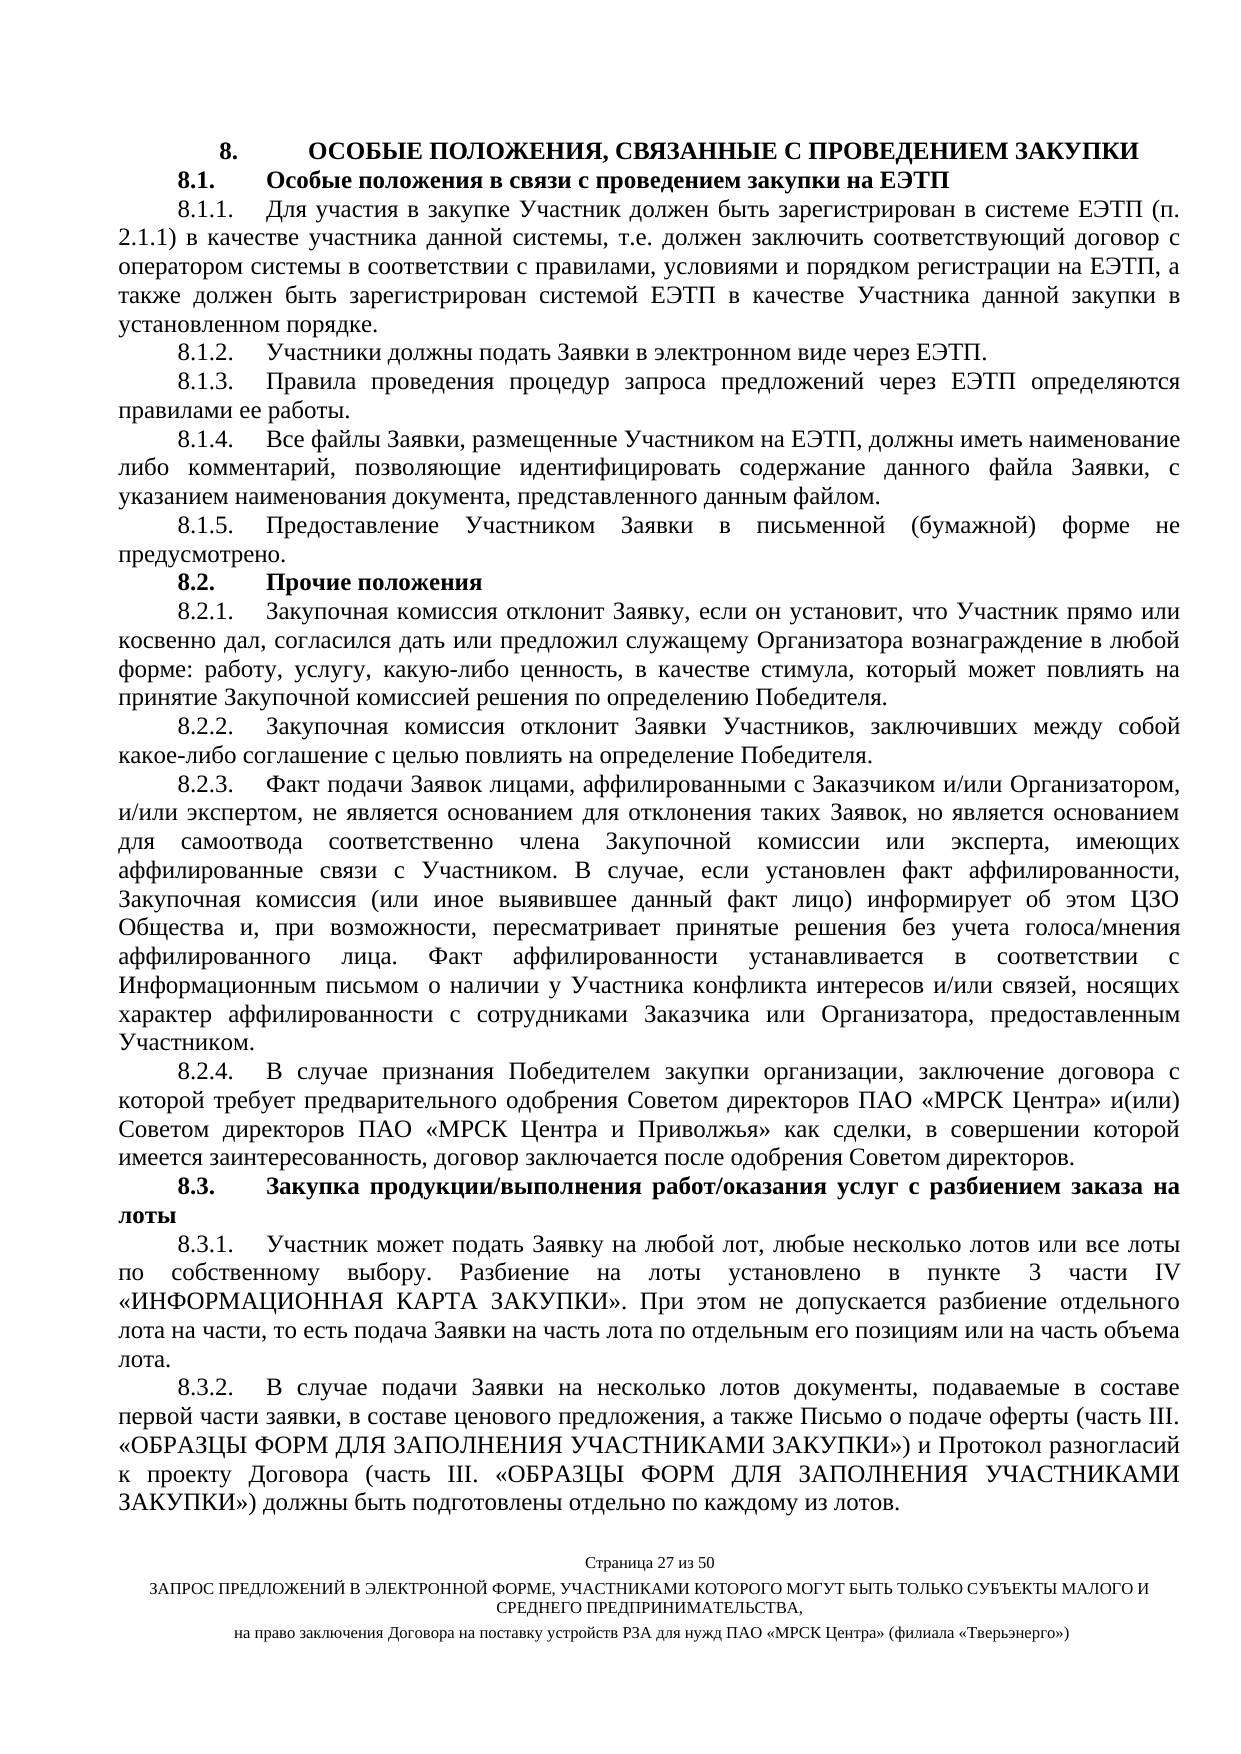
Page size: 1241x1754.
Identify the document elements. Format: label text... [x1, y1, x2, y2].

subtitle Закупочная комиссия отклонит Заявку, если он установит, что Участник прямо или косвенно дал, согласился дать или предложил служащему Организатора вознаграждение в любой форме: работу, услугу, какую-либо ценность, в качестве стимула, который может повлиять на принятие Закупочной комиссией решения по определению Победителя. [118, 596, 1181, 711]
subtitle Участник может подать Заявку на любой лот, любые несколько лотов или все лоты по собственному выбору. Разбиение на лоты установлено в пункте 3 части IV «ИНФОРМАЦИОННАЯ КАРТА ЗАКУПКИ». При этом не допускается разбиение отдельного лота на части, то есть подача Заявки на часть лота по отдельным его позициям или на часть объема лота. [118, 1229, 1181, 1372]
subtitle Факт подачи Заявок лицами, аффилированными с Заказчиком и/или Организатором, и/или экспертом, не является основанием для отклонения таких Заявок, но является основанием для самоотвода соответственно члена Закупочной комиссии или эксперта, имеющих аффилированные связи с Участником. В случае, если установлен факт аффилированности, Закупочная комиссия (или иное выявившее данный факт лицо) информирует об этом ЦЗО Общества и, при возможности, пересматривает принятые решения без учета голоса/мнения аффилированного лица. Факт аффилированности устанавливается в соответствии с Информационным письмом о наличии у Участника конфликта интересов и/или связей, носящих характер аффилированности с сотрудниками Заказчика или Организатора, предоставленным Участником. [118, 769, 1181, 1056]
subtitle Участники должны подать Заявки в электронном виде через ЕЭТП. [118, 337, 1181, 366]
subtitle Прочие положения [118, 567, 1181, 596]
subtitle Предоставление Участником Заявки в письменной (бумажной) форме не предусмотрено. [118, 510, 1181, 567]
subtitle Закупка продукции/выполнения работ/оказания услуг с разбиением заказа на лоты [118, 1171, 1181, 1229]
subtitle Для участия в закупке Участник должен быть зарегистрирован в системе ЕЭТП (п. 2.1.1) в качестве участника данной системы, т.е. должен заключить соответствующий договор с оператором системы в соответствии с правилами, условиями и порядком регистрации на ЕЭТП, а также должен быть зарегистрирован системой ЕЭТП в качестве Участника данной закупки в установленном порядке. [118, 194, 1181, 337]
subtitle Правила проведения процедур запроса предложений через ЕЭТП определяются правилами ее работы. [118, 366, 1181, 424]
subtitle Закупочная комиссия отклонит Заявки Участников, заключивших между собой какое-либо соглашение с целью повлиять на определение Победителя. [118, 711, 1181, 769]
subtitle ОСОБЫЕ ПОЛОЖЕНИЯ, СВЯЗАННЫЕ С ПРОВЕДЕНИЕМ ЗАКУПКИ [118, 136, 1181, 165]
subtitle Особые положения в связи с проведением закупки на ЕЭТП [118, 165, 1181, 194]
subtitle В случае признания Победителем закупки организации, заключение договора с которой требует предварительного одобрения Советом директоров ПАО «МРСК Центра» и(или) Советом директоров ПАО «МРСК Центра и Приволжья» как сделки, в совершении которой имеется заинтересованность, договор заключается после одобрения Советом директоров. [118, 1056, 1181, 1171]
subtitle В случае подачи Заявки на несколько лотов документы, подаваемые в составе первой части заявки, в составе ценового предложения, а также Письмо о подаче оферты (часть III. «ОБРАЗЦЫ ФОРМ ДЛЯ ЗАПОЛНЕНИЯ УЧАСТНИКАМИ ЗАКУПКИ») и Протокол разногласий к проекту Договора (часть III. «ОБРАЗЦЫ ФОРМ ДЛЯ ЗАПОЛНЕНИЯ УЧАСТНИКАМИ ЗАКУПКИ») должны быть подготовлены отдельно по каждому из лотов. [118, 1372, 1181, 1516]
subtitle Все файлы Заявки, размещенные Участником на ЕЭТП, должны иметь наименование либо комментарий, позволяющие идентифицировать содержание данного файла Заявки, с указанием наименования документа, представленного данным файлом. [118, 424, 1181, 510]
